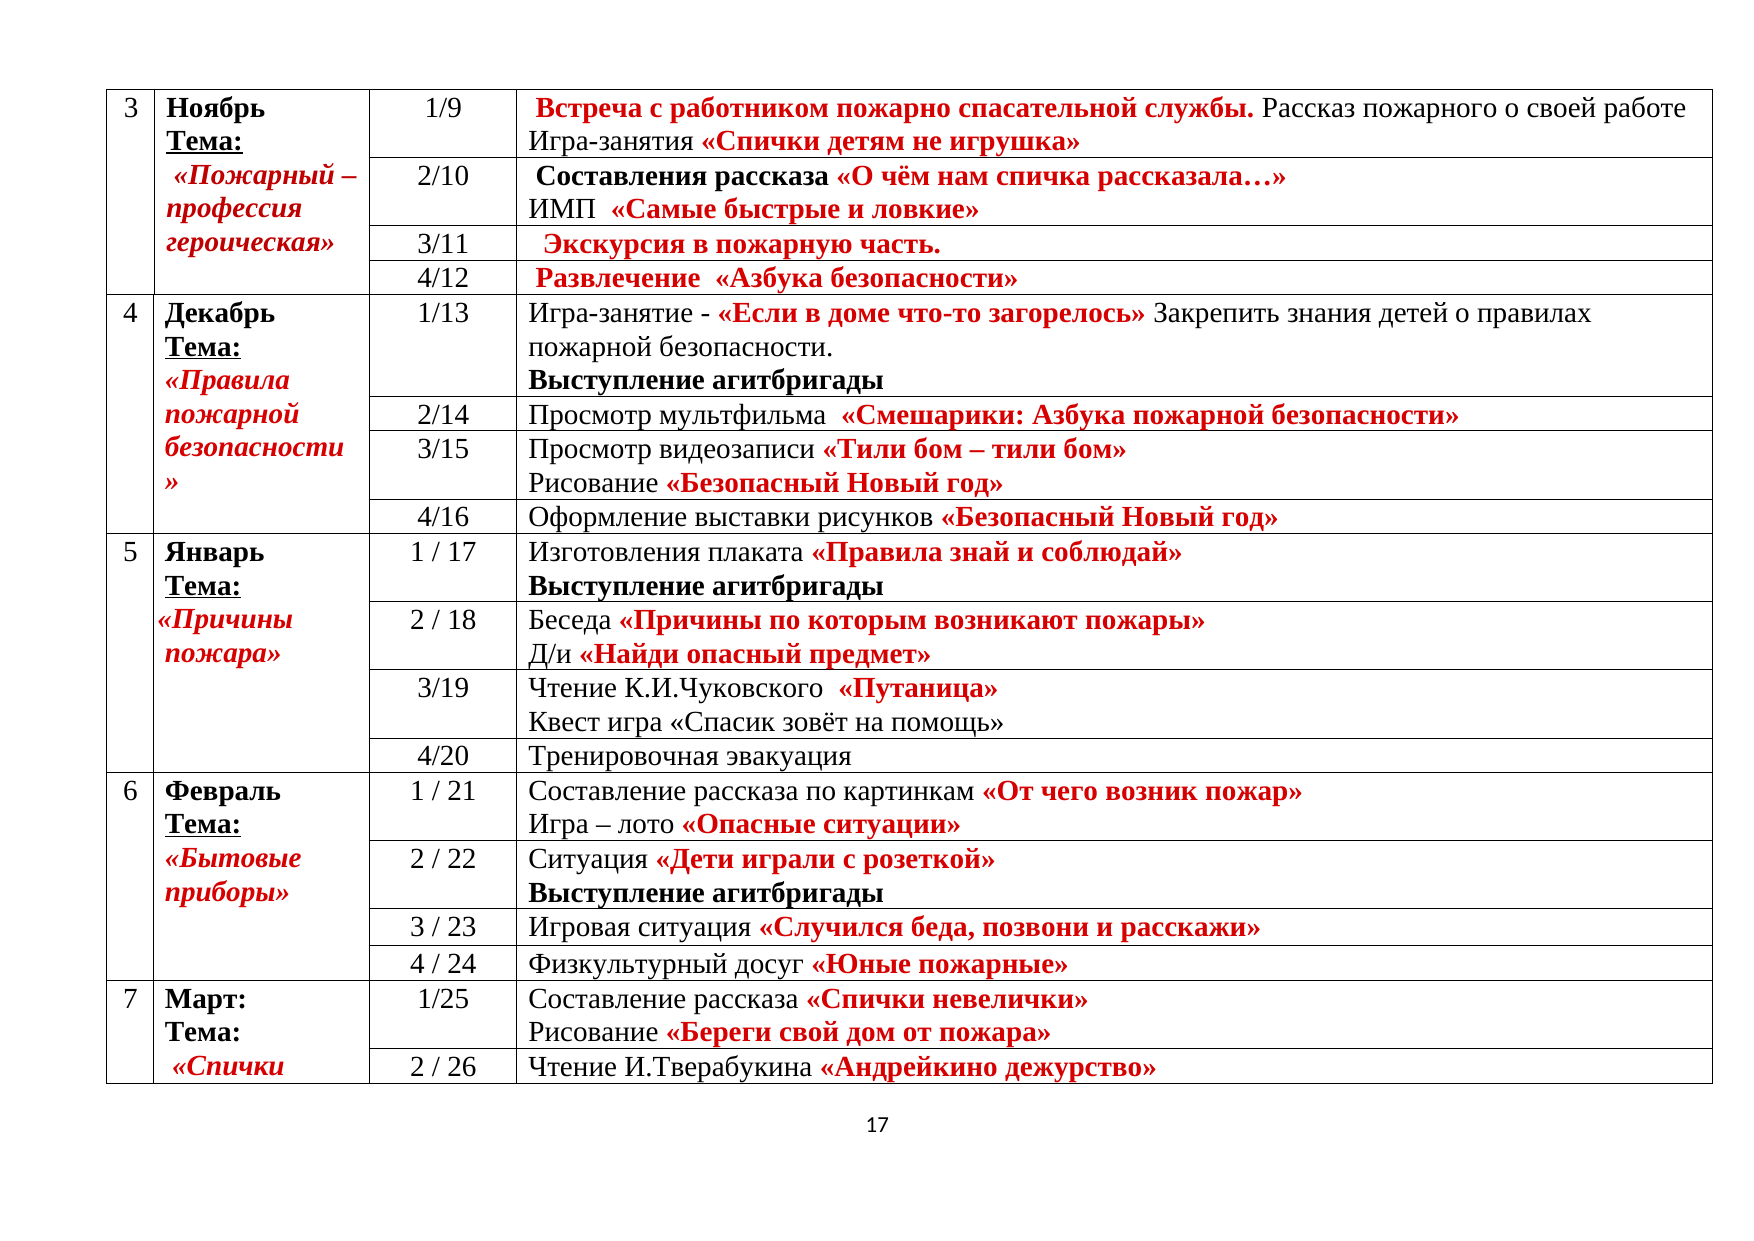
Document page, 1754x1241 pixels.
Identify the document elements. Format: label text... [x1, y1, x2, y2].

table_cell 3 [107, 90, 154, 294]
table_cell 1/25 [370, 981, 516, 1048]
table_cell 2 / 26 [370, 1049, 516, 1082]
table_cell 2 / 22 [370, 841, 516, 908]
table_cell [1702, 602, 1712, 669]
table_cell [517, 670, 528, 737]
table_cell 3/11 [370, 226, 516, 259]
table_cell Просмотр видеозаписи «Тили бом – тили бом» Рисование «Безопасный Новый год» [517, 431, 1712, 498]
table_cell 4/12 [370, 261, 516, 294]
table_cell 1/13 [370, 295, 516, 396]
table_cell Тренировочная эвакуация [517, 739, 1712, 772]
table_cell 4/16 [370, 500, 516, 533]
table_cell Январь Тема: «Причины пожара» [154, 534, 369, 772]
table_cell Игра-занятие - «Если в доме что-то загорелось» Закрепить знания детей о правилах пожарной безопасности. Выступление агитбригады [517, 295, 1712, 396]
table_cell 2/10 [370, 158, 516, 225]
table_cell 2 / 18 [370, 602, 516, 669]
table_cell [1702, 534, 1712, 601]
table_cell 2/14 [370, 397, 516, 430]
table_cell Просмотр мультфильма «Смешарики: Азбука пожарной безопасности» [517, 397, 1712, 430]
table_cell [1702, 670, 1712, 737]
table_cell 3/15 [370, 431, 516, 498]
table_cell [517, 1049, 1712, 1082]
table_cell Ситуация «Дети играли с розеткой» Выступление агитбригады [517, 841, 1712, 908]
table_cell 4 [107, 295, 153, 533]
table_cell Встреча с работником пожарно спасательной службы. Рассказ пожарного о своей работе Игра-занятия «Спички детям не игрушка» [517, 90, 1712, 157]
table_cell Составления рассказа «О чём нам спичка рассказала…» ИМП «Самые быстрые и ловкие» [517, 158, 1712, 225]
table_cell 3 / 23 [370, 909, 516, 945]
table_cell Декабрь Тема: «Правила пожарной безопасности» [154, 295, 369, 533]
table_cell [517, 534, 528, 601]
table_cell Февраль Тема: «Бытовые приборы» [154, 773, 369, 980]
table_cell 3/19 [370, 670, 516, 737]
table_cell Оформление выставки рисунков «Безопасный Новый год» [517, 500, 1712, 533]
table_cell 1/9 [370, 90, 516, 157]
table_cell 7 [107, 981, 153, 1082]
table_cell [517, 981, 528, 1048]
table_cell Игровая ситуация «Случился беда, позвони и расскажи» [517, 909, 1712, 945]
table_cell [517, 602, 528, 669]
table_cell Составление рассказа по картинкам «От чего возник пожар» Игра – лото «Опасные ситуации» [517, 773, 1712, 840]
table_cell Развлечение «Азбука безопасности» [517, 261, 1712, 294]
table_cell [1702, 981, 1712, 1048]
table_cell 5 [107, 534, 153, 772]
table_cell Март: Тема: «Спички невелички и большой пожар» [154, 981, 369, 1082]
table_cell 6 [107, 773, 153, 980]
table_cell 4 / 24 [370, 946, 516, 980]
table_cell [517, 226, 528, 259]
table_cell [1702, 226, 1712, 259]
table_cell Физкультурный досуг «Юные пожарные» [517, 946, 1712, 980]
table_cell 1 / 21 [370, 773, 516, 840]
table_cell 4/20 [370, 739, 516, 772]
table_cell 1 / 17 [370, 534, 516, 601]
table_cell Ноябрь Тема: «Пожарный – профессия героическая» [155, 90, 369, 294]
